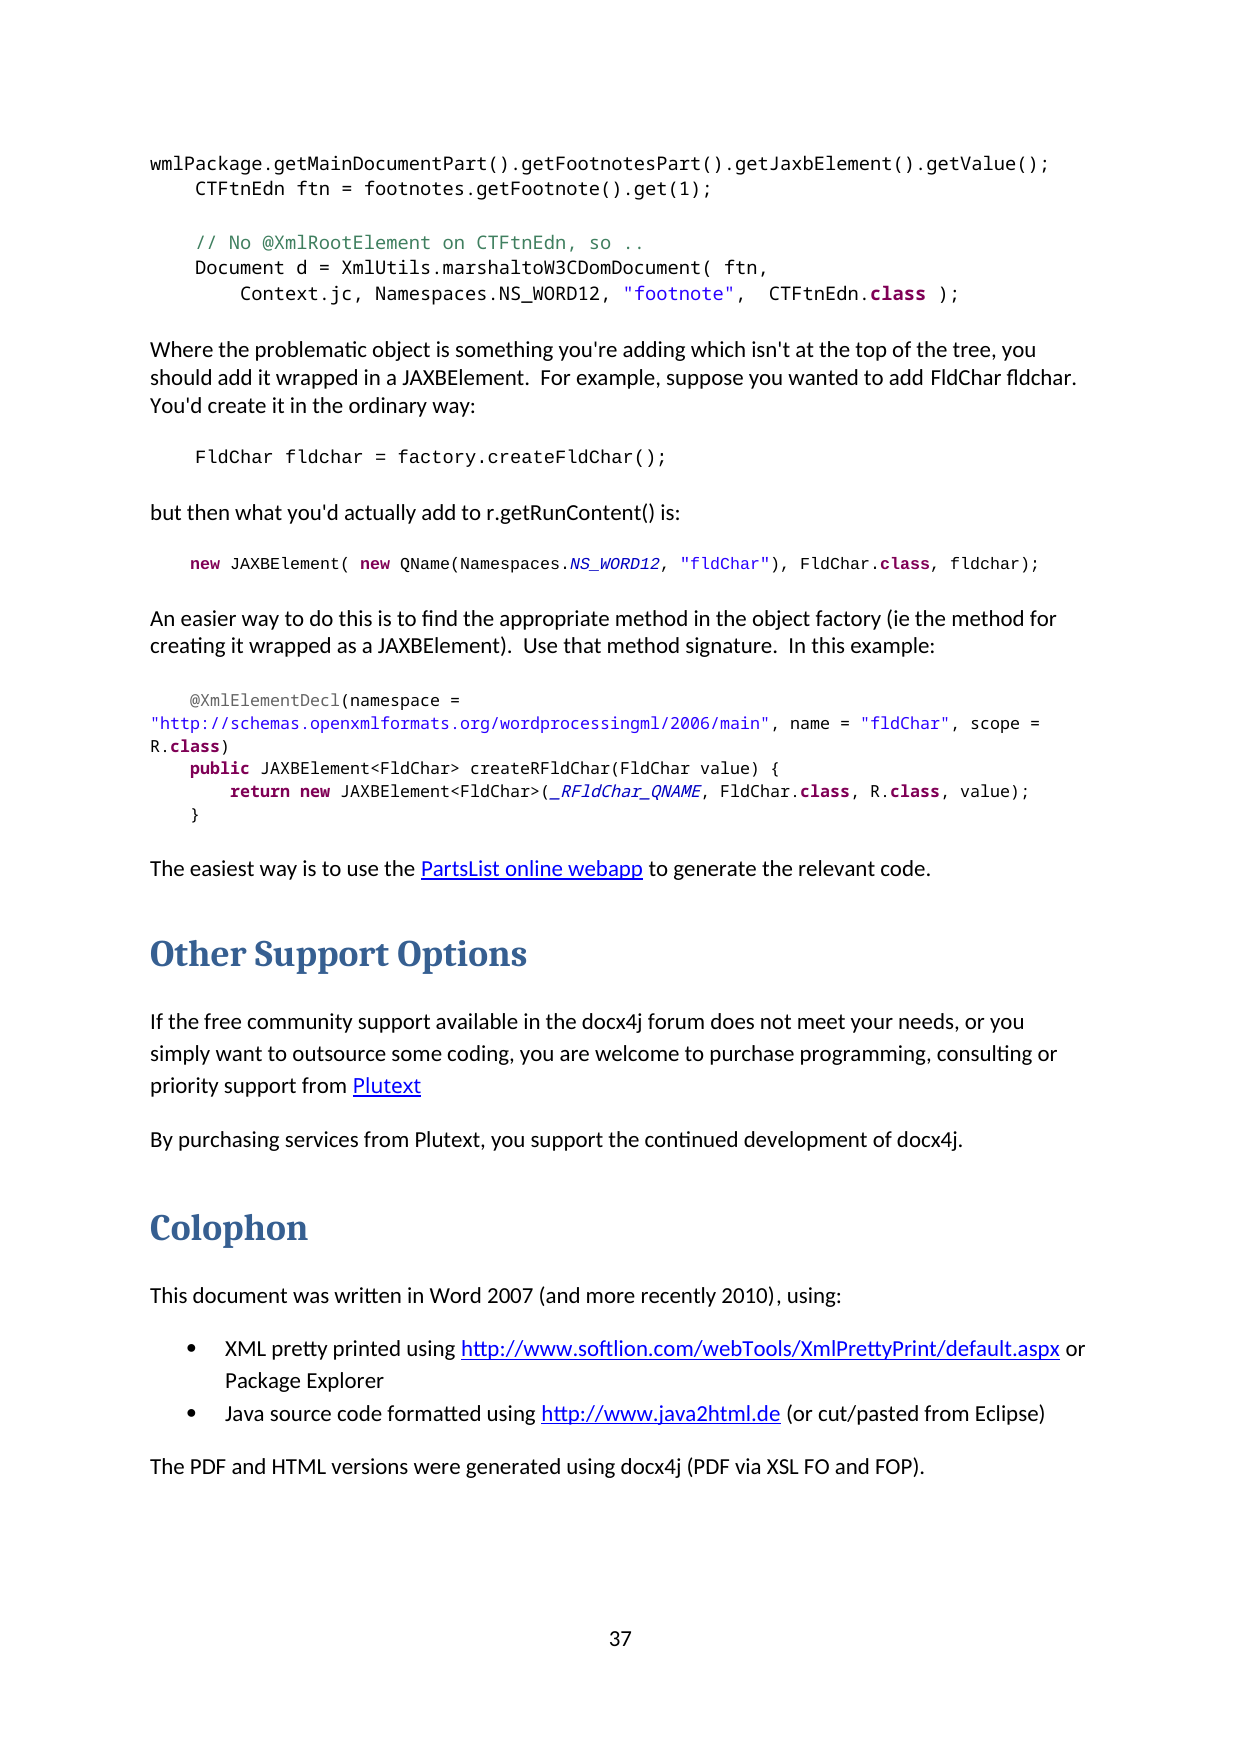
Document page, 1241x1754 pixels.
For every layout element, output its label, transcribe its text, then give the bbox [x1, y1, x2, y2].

text return new JAXBElement<FldChar>(_RFldChar_QNAME, FldChar.class, R.class, value); [150, 780, 1090, 802]
text but then what you'd actually add to r.getRunContent() is: [150, 498, 1090, 526]
text @XmlElementDecl(namespace = "http://schemas.openxmlformats.org/wordprocessingml/2006/main", name = "fldChar", scope = R.class) [150, 689, 1090, 757]
text new JAXBElement( new QName(Namespaces.NS_WORD12, "fldChar"), FldChar.class, fldchar); [150, 556, 1090, 574]
text public JAXBElement<FldChar> createRFldChar(FldChar value) { [150, 757, 1090, 780]
text An easier way to do this is to find the appropriate method in the object factory (ie the method for creating it wrapped as a JAXBElement). Use that method signature. In this example: [150, 604, 1090, 660]
list XML pretty printed using http://www.softlion.com/webTools/XmlPrettyPrint/default.aspx or Package Explorer [187, 1334, 1090, 1395]
text CTFtnEdn ftn = footnotes.getFootnote().get(1); [150, 176, 1090, 201]
subtitle Other Support Options [150, 932, 1090, 975]
text Document d = XmlUtils.marshaltoW3CDomDocument( ftn, [150, 254, 1090, 280]
text FldChar fldchar = factory.createFldChar(); [150, 448, 1090, 469]
text By purchasing services from Plutext, you support the continued development of docx4j. [150, 1125, 1090, 1153]
text This document was written in Word 2007 (and more recently 2010), using: [150, 1281, 1090, 1309]
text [150, 150, 1090, 176]
text Where the problematic object is something you're adding which isn't at the top of the tree, you should add it wrapped in a JAXBElement. For example, suppose you wanted to add FldChar fldchar. You'd create it in the ordinary way: [150, 335, 1090, 419]
text If the free community support available in the docx4j forum does not meet your needs, or you simply want to outsource some coding, you are welcome to purchase programming, consulting or priority support from Plutext [150, 1007, 1090, 1100]
text Context.jc, Namespaces.NS_WORD12, "footnote", CTFtnEdn.class ); [150, 280, 1090, 306]
text // No @XmlRootElement on CTFtnEdn, so .. [150, 229, 1090, 254]
text The PDF and HTML versions were generated using docx4j (PDF via XSL FO and FOP). [150, 1452, 1090, 1480]
list Java source code formatted using http://www.java2html.de (or cut/pasted from Eclipse) [187, 1399, 1090, 1427]
text The easiest way is to use the PartsList online webapp to generate the relevant code. [150, 854, 1090, 882]
subtitle Colophon [150, 1207, 1090, 1250]
text } [150, 802, 1090, 825]
